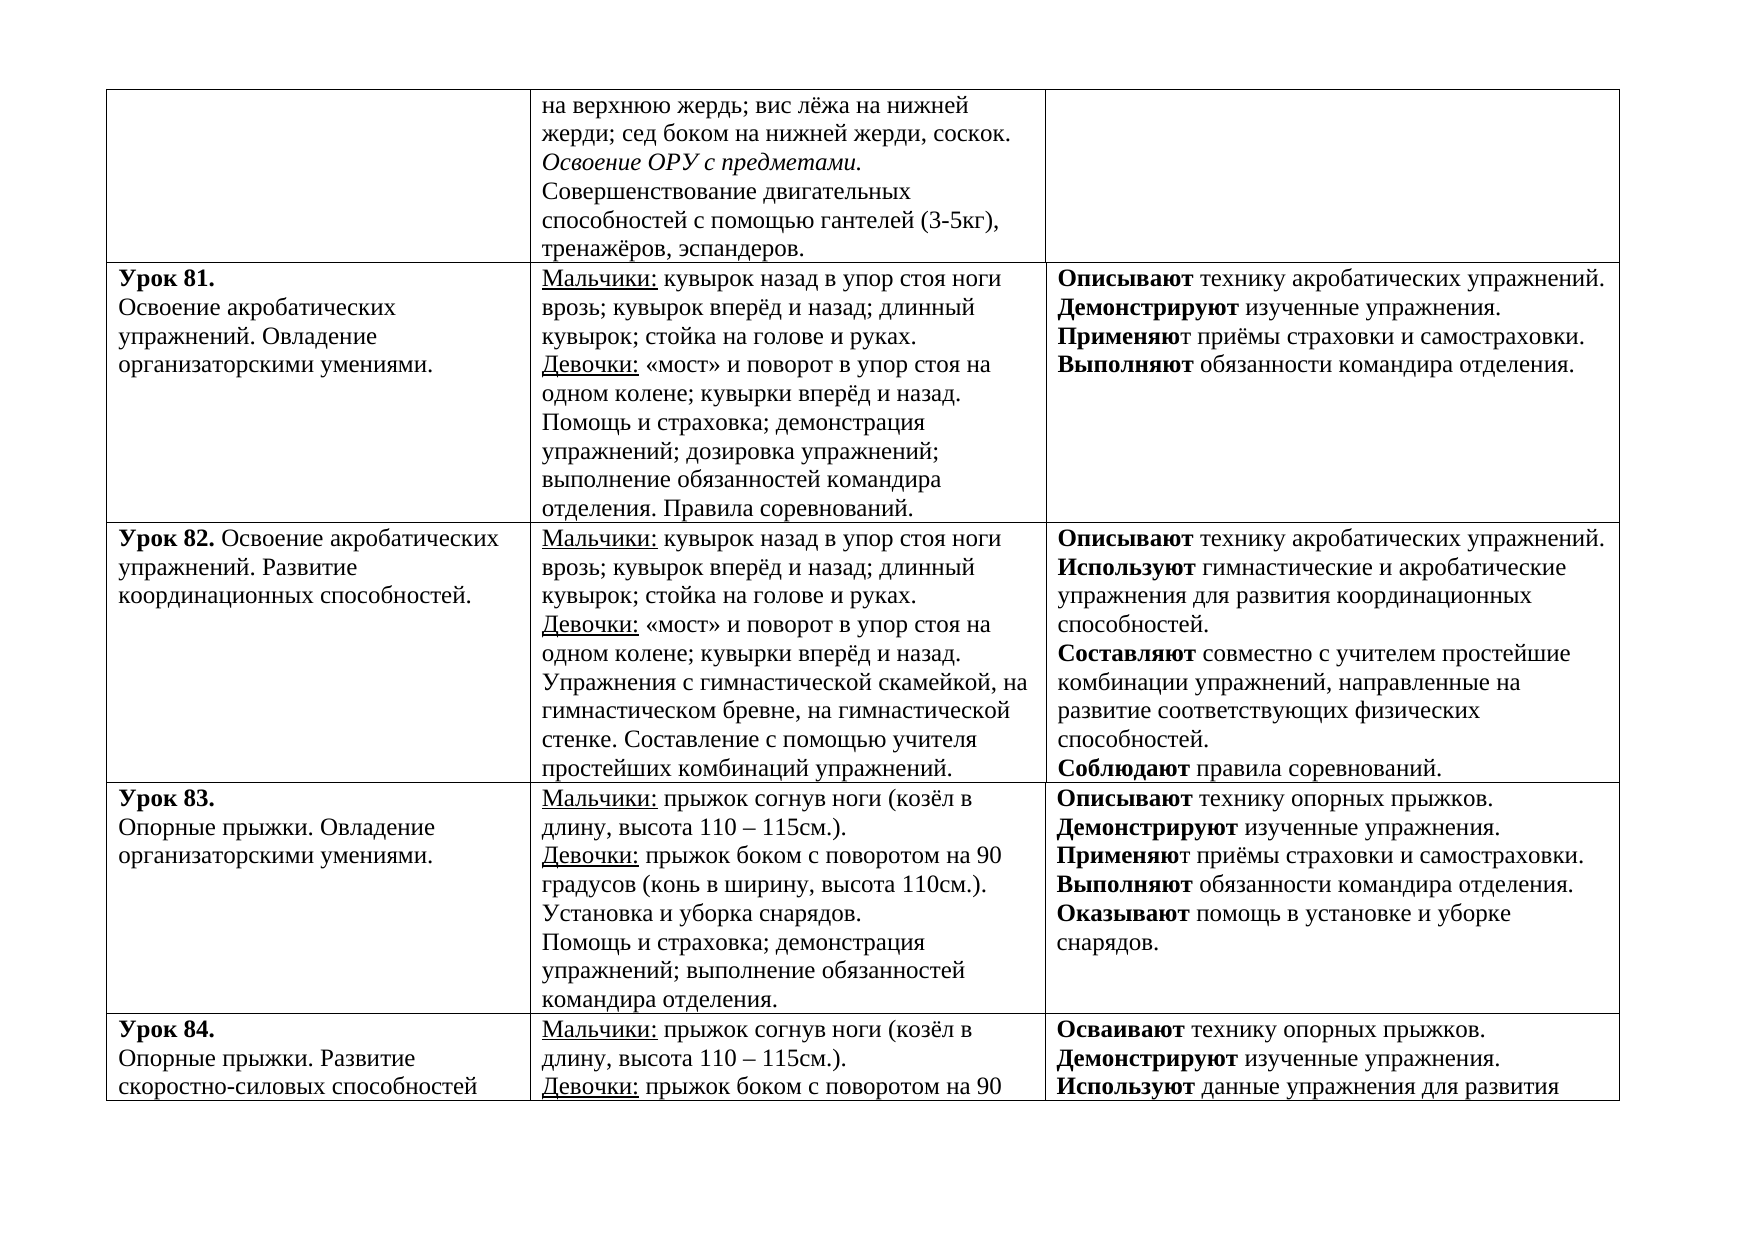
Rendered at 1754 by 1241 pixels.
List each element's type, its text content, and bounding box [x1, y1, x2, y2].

table_cell Описывают технику опорных прыжков. Демонстрируют изученные упражнения. Применяют приёмы страховки и самостраховки. Выполняют обязанности командира отделения. Оказывают помощь в установке и уборке снарядов. [1046, 783, 1619, 1013]
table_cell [1046, 90, 1619, 262]
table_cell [1046, 1014, 1619, 1100]
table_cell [107, 90, 530, 262]
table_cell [531, 90, 1045, 262]
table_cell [531, 1014, 1045, 1100]
table_cell Урок 82. Освоение акробатических упражнений. Развитие координационных способностей. [107, 523, 530, 782]
table_cell Урок 83. Опорные прыжки. Овладение организаторскими умениями. [107, 783, 530, 1013]
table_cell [107, 1014, 530, 1100]
table_cell Описывают технику акробатических упражнений. Демонстрируют изученные упражнения. Применяют приёмы страховки и самостраховки. Выполняют обязанности командира отделения. [1047, 263, 1619, 522]
table_cell Мальчики: кувырок назад в упор стоя ноги врозь; кувырок вперёд и назад; длинный кувырок; стойка на голове и руках. Девочки: «мост» и поворот в упор стоя на одном колене; кувырки вперёд и назад. Упражнения с гимнастической скамейкой, на гимнастическом бревне, на гимнастической стенке. Составление с помощью учителя простейших комбинаций упражнений. [531, 523, 1046, 782]
table_cell Урок 81. Освоение акробатических упражнений. Овладение организаторскими умениями. [107, 263, 530, 522]
table_cell Описывают технику акробатических упражнений. Используют гимнастические и акробатические упражнения для развития координационных способностей. Составляют совместно с учителем простейшие комбинации упражнений, направленные на развитие соответствующих физических способностей. Соблюдают правила соревнований. [1047, 523, 1619, 782]
table_cell Мальчики: кувырок назад в упор стоя ноги врозь; кувырок вперёд и назад; длинный кувырок; стойка на голове и руках. Девочки: «мост» и поворот в упор стоя на одном колене; кувырки вперёд и назад. Помощь и страховка; демонстрация упражнений; дозировка упражнений; выполнение обязанностей командира отделения. Правила соревнований. [531, 263, 1046, 522]
table_cell Мальчики: прыжок согнув ноги (козёл в длину, высота 110 – 115см.). Девочки: прыжок боком с поворотом на 90 градусов (конь в ширину, высота 110см.). Установка и уборка снарядов. Помощь и страховка; демонстрация упражнений; выполнение обязанностей командира отделения. [531, 783, 1045, 1013]
